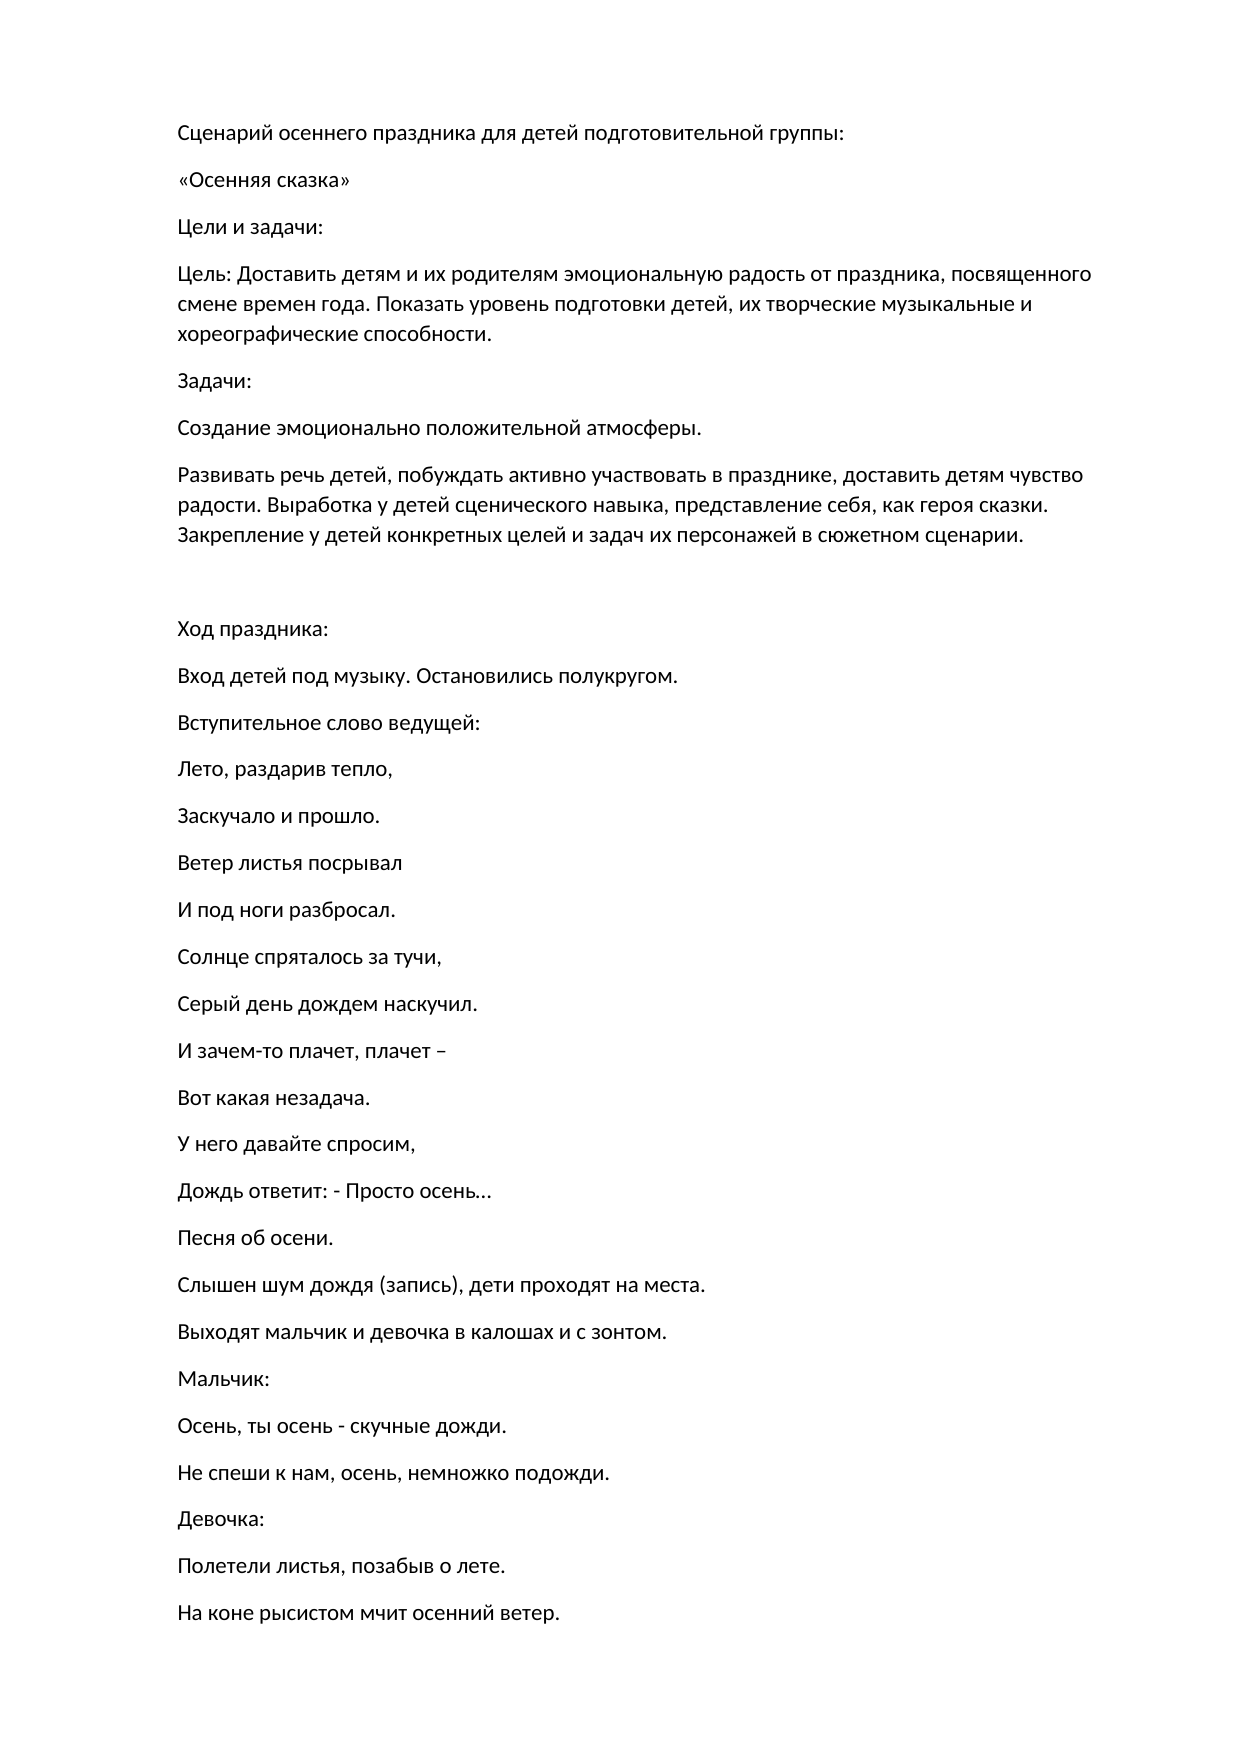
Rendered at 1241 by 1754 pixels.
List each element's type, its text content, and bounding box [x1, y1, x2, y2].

text Осень, ты осень - скучные дожди. [177, 1411, 1152, 1439]
text У него давайте спросим, [177, 1129, 1152, 1158]
text Мальчик: [177, 1364, 1152, 1392]
text Цель: Доставить детям и их родителям эмоциональную радость от праздника, посвященного смене времен года. Показать уровень подготовки детей, их творческие музыкальные и хореографические способности. [177, 259, 1152, 347]
text Вступительное слово ведущей: [177, 708, 1152, 736]
text И под ноги разбросал. [177, 895, 1152, 923]
text Выходят мальчик и девочка в калошах и с зонтом. [177, 1317, 1152, 1345]
text Вход детей под музыку. Остановились полукругом. [177, 661, 1152, 689]
text Лето, раздарив тепло, [177, 754, 1152, 783]
text Слышен шум дождя (запись), дети проходят на места. [177, 1270, 1152, 1298]
text Солнце спряталось за тучи, [177, 942, 1152, 970]
text Полетели листья, позабыв о лете. [177, 1551, 1152, 1579]
text Песня об осени. [177, 1223, 1152, 1251]
text Развивать речь детей, побуждать активно участвовать в празднике, доставить детям чувство радости. Выработка у детей сценического навыка, представление себя, как героя сказки. Закрепление у детей конкретных целей и задач их персонажей в сюжетном сценарии. [177, 460, 1152, 548]
text Создание эмоционально положительной атмосферы. [177, 413, 1152, 441]
text Серый день дождем наскучил. [177, 989, 1152, 1017]
text Заскучало и прошло. [177, 801, 1152, 829]
text И зачем-то плачет, плачет – [177, 1036, 1152, 1064]
text Дождь ответит: - Просто осень… [177, 1176, 1152, 1204]
text Вот какая незадача. [177, 1083, 1152, 1111]
text На коне рысистом мчит осенний ветер. [177, 1598, 1152, 1626]
text Не спеши к нам, осень, немножко подожди. [177, 1458, 1152, 1486]
text Задачи: [177, 366, 1152, 394]
text Цели и задачи: [177, 212, 1152, 240]
text Ветер листья посрывал [177, 848, 1152, 876]
text Ход праздника: [177, 614, 1152, 642]
text «Осенняя сказка» [177, 165, 1152, 193]
text Девочка: [177, 1504, 1152, 1533]
text Сценарий осеннего праздника для детей подготовительной группы: [177, 118, 1152, 146]
